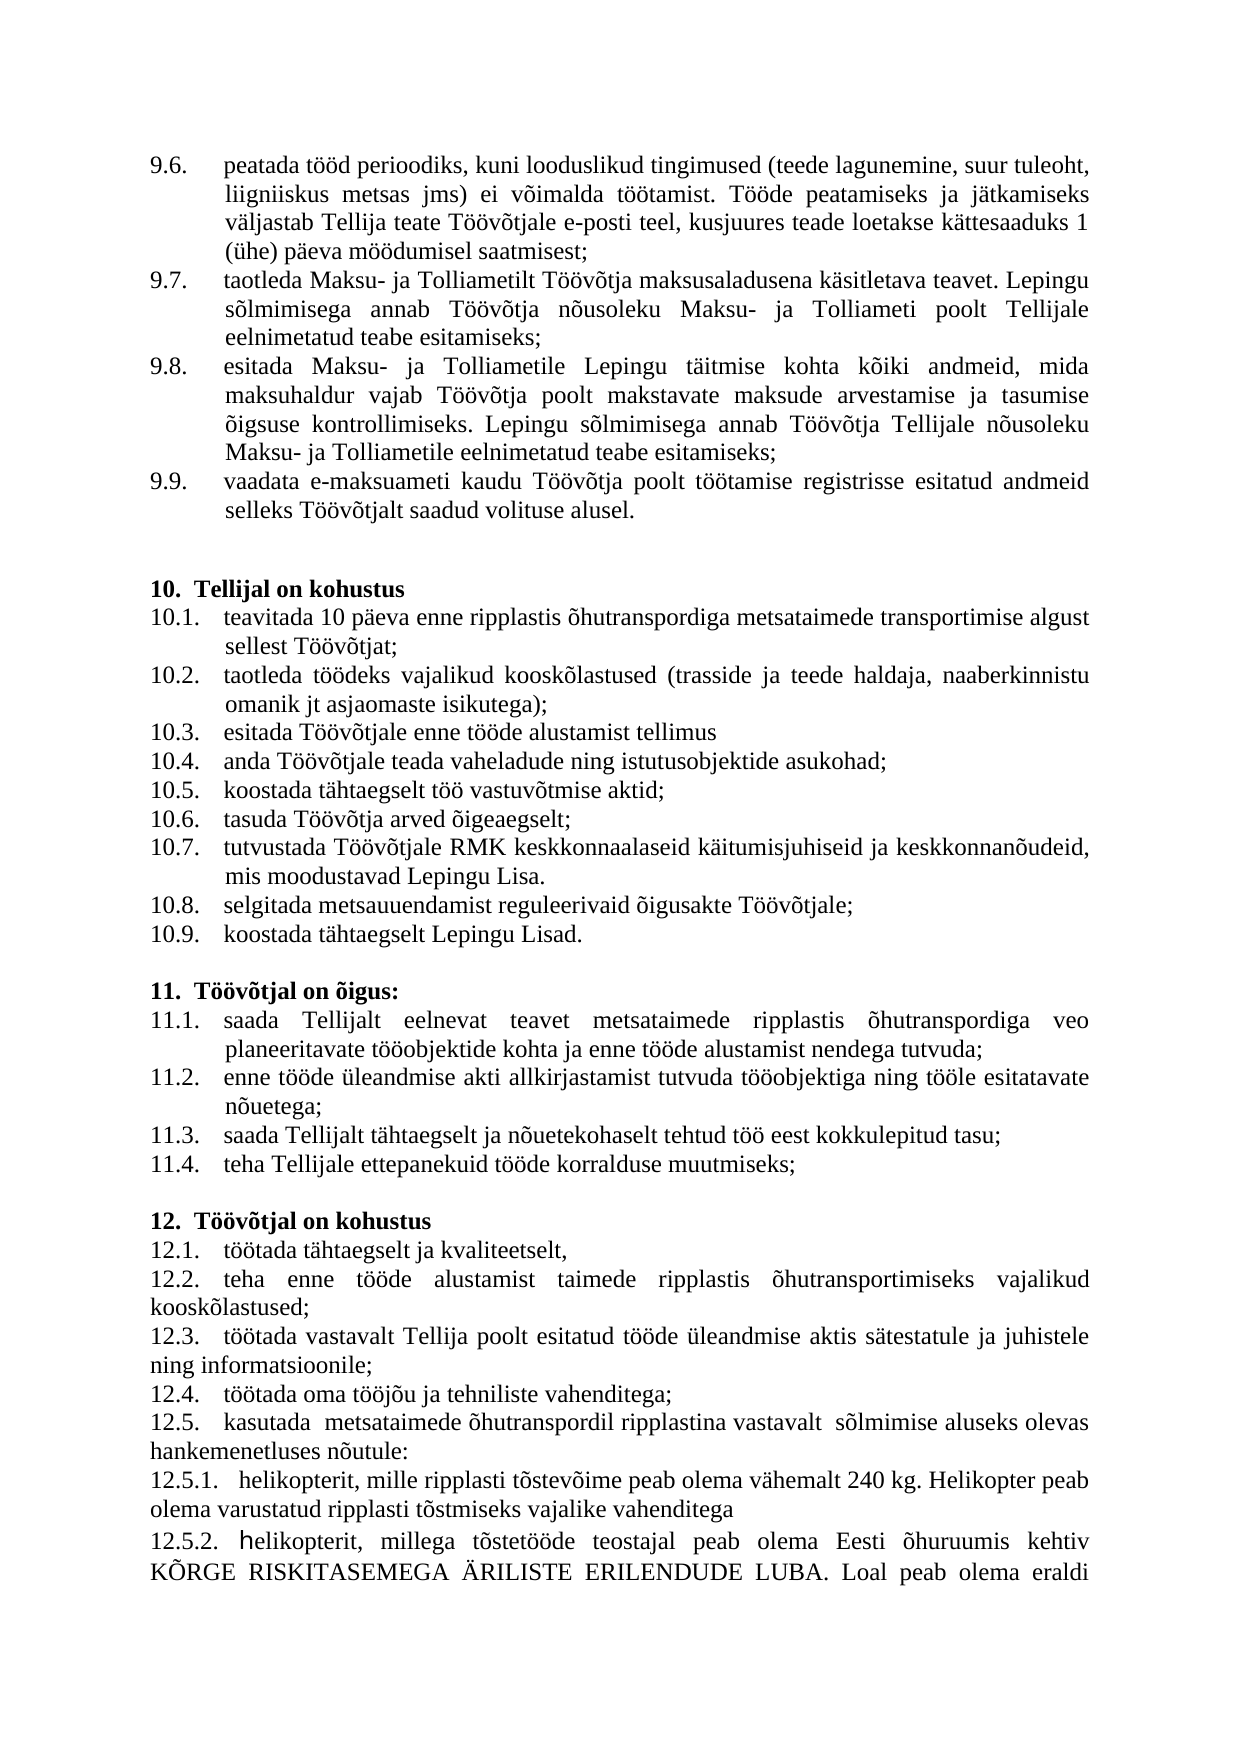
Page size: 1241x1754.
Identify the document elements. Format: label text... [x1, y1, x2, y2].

list teavitada 10 päeva enne ripplastis õhutranspordiga metsataimede transportimise algust sellest Töövõtjat; [150, 602, 1090, 660]
list Tellijal on kohustus [150, 574, 1090, 602]
list kasutada metsataimede õhutranspordil ripplastina vastavalt sõlmimise aluseks olevas hankemenetluses nõutule: [150, 1407, 1090, 1465]
list koostada tähtaegselt töö vastuvõtmise aktid; [150, 775, 1090, 804]
list saada Tellijalt tähtaegselt ja nõuetekohaselt tehtud töö eest kokkulepitud tasu; [150, 1120, 1090, 1149]
list töötada oma tööjõu ja tehniliste vahenditega; [150, 1379, 1090, 1407]
list selgitada metsauuendamist reguleerivaid õigusakte Töövõtjale; [150, 890, 1090, 919]
list helikopterit, mille ripplasti tõstevõime peab olema vähemalt 240 kg. Helikopter peab olema varustatud ripplasti tõstmiseks vajalike vahenditega [150, 1465, 1090, 1522]
list saada Tellijalt eelnevat teavet metsataimede ripplastis õhutranspordiga veo planeeritavate tööobjektide kohta ja enne tööde alustamist nendega tutvuda; [150, 1005, 1090, 1062]
list taotleda Maksu- ja Tolliametilt Töövõtja maksusaladusena käsitletava teavet. Lepingu sõlmimisega annab Töövõtja nõusoleku Maksu- ja Tolliameti poolt Tellijale eelnimetatud teabe esitamiseks; [150, 265, 1090, 351]
list esitada Töövõtjale enne tööde alustamist tellimus [150, 717, 1090, 746]
list koostada tähtaegselt Lepingu Lisad. [150, 919, 1090, 947]
list tasuda Töövõtja arved õigeaegselt; [150, 804, 1090, 832]
list taotleda töödeks vajalikud kooskõlastused (trasside ja teede haldaja, naaberkinnistu omanik jt asjaomaste isikutega); [150, 660, 1090, 717]
list töötada tähtaegselt ja kvaliteetselt, [150, 1235, 1090, 1264]
list Töövõtjal on õigus: [150, 976, 1090, 1005]
list töötada vastavalt Tellija poolt esitatud tööde üleandmise aktis sätestatule ja juhistele ning informatsioonile; [150, 1321, 1090, 1379]
list peatada tööd perioodiks, kuni looduslikud tingimused (teede lagunemine, suur tuleoht, liigniiskus metsas jms) ei võimalda töötamist. Tööde peatamiseks ja jätkamiseks väljastab Tellija teate Töövõtjale e-posti teel, kusjuures teade loetakse kättesaaduks 1 (ühe) päeva möödumisel saatmisest; [150, 150, 1090, 265]
list enne tööde üleandmise akti allkirjastamist tutvuda tööobjektiga ning tööle esitatavate nõuetega; [150, 1062, 1090, 1120]
list vaadata e-maksuameti kaudu Töövõtja poolt töötamise registrisse esitatud andmeid selleks Töövõtjalt saadud volituse alusel. [150, 466, 1090, 524]
list teha enne tööde alustamist taimede ripplastis õhutransportimiseks vajalikud kooskõlastused; [150, 1264, 1090, 1321]
list anda Töövõtjale teada vaheladude ning istutusobjektide asukohad; [150, 746, 1090, 775]
list Töövõtjal on kohustus [150, 1206, 1090, 1235]
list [150, 1522, 1090, 1585]
list tutvustada Töövõtjale RMK keskkonnaalaseid käitumisjuhiseid ja keskkonnanõudeid, mis moodustavad Lepingu Lisa. [150, 832, 1090, 890]
list esitada Maksu- ja Tolliametile Lepingu täitmise kohta kõiki andmeid, mida maksuhaldur vajab Töövõtja poolt makstavate maksude arvestamise ja tasumise õigsuse kontrollimiseks. Lepingu sõlmimisega annab Töövõtja Tellijale nõusoleku Maksu- ja Tolliametile eelnimetatud teabe esitamiseks; [150, 351, 1090, 466]
list teha Tellijale ettepanekuid tööde korralduse muutmiseks; [150, 1149, 1090, 1177]
